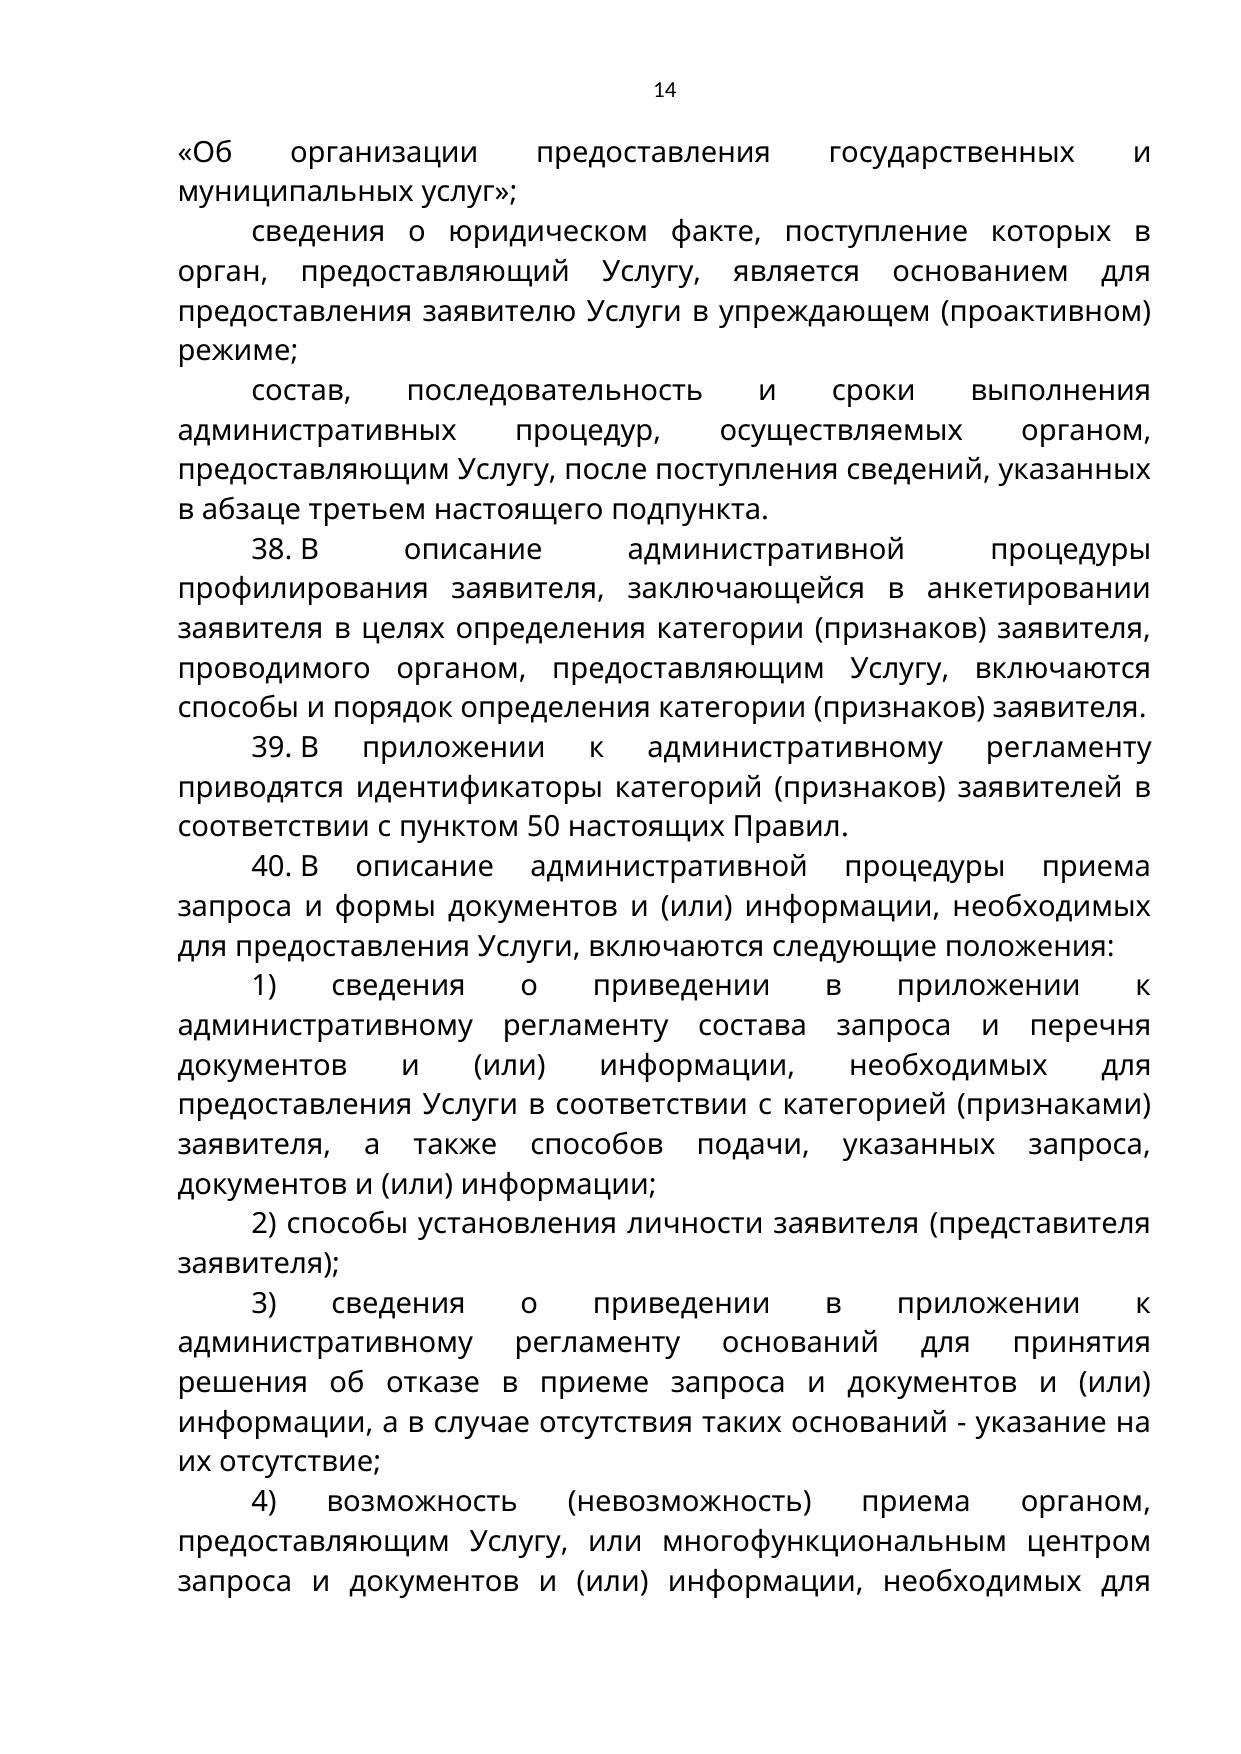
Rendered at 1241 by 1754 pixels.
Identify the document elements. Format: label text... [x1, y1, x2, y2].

list В приложении к административному регламенту приводятся идентификаторы категорий (признаков) заявителей в соответствии с пунктом 50 настоящих Правил. [177, 726, 1152, 845]
text 2) способы установления личности заявителя (представителя заявителя); [177, 1203, 1152, 1282]
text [177, 1480, 1152, 1599]
list В описание административной процедуры профилирования заявителя, заключающейся в анкетировании заявителя в целях определения категории (признаков) заявителя, проводимого органом, предоставляющим Услугу, включаются способы и порядок определения категории (признаков) заявителя. [177, 528, 1152, 726]
text состав, последовательность и сроки выполнения административных процедур, осуществляемых органом, предоставляющим Услугу, после поступления сведений, указанных в абзаце третьем настоящего подпункта. [177, 369, 1152, 528]
text 1) сведения о приведении в приложении к административному регламенту состава запроса и перечня документов и (или) информации, необходимых для предоставления Услуги в соответствии с категорией (признаками) заявителя, а также способов подачи, указанных запроса, документов и (или) информации; [177, 964, 1152, 1203]
text 3) сведения о приведении в приложении к административному регламенту оснований для принятия решения об отказе в приеме запроса и документов и (или) информации, а в случае отсутствия таких оснований - указание на их отсутствие; [177, 1282, 1152, 1480]
list В описание административной процедуры приема запроса и формы документов и (или) информации, необходимых для предоставления Услуги, включаются следующие положения: [177, 845, 1152, 964]
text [177, 131, 1152, 210]
text сведения о юридическом факте, поступление которых в орган, предоставляющий Услугу, является основанием для предоставления заявителю Услуги в упреждающем (проактивном) режиме; [177, 210, 1152, 369]
